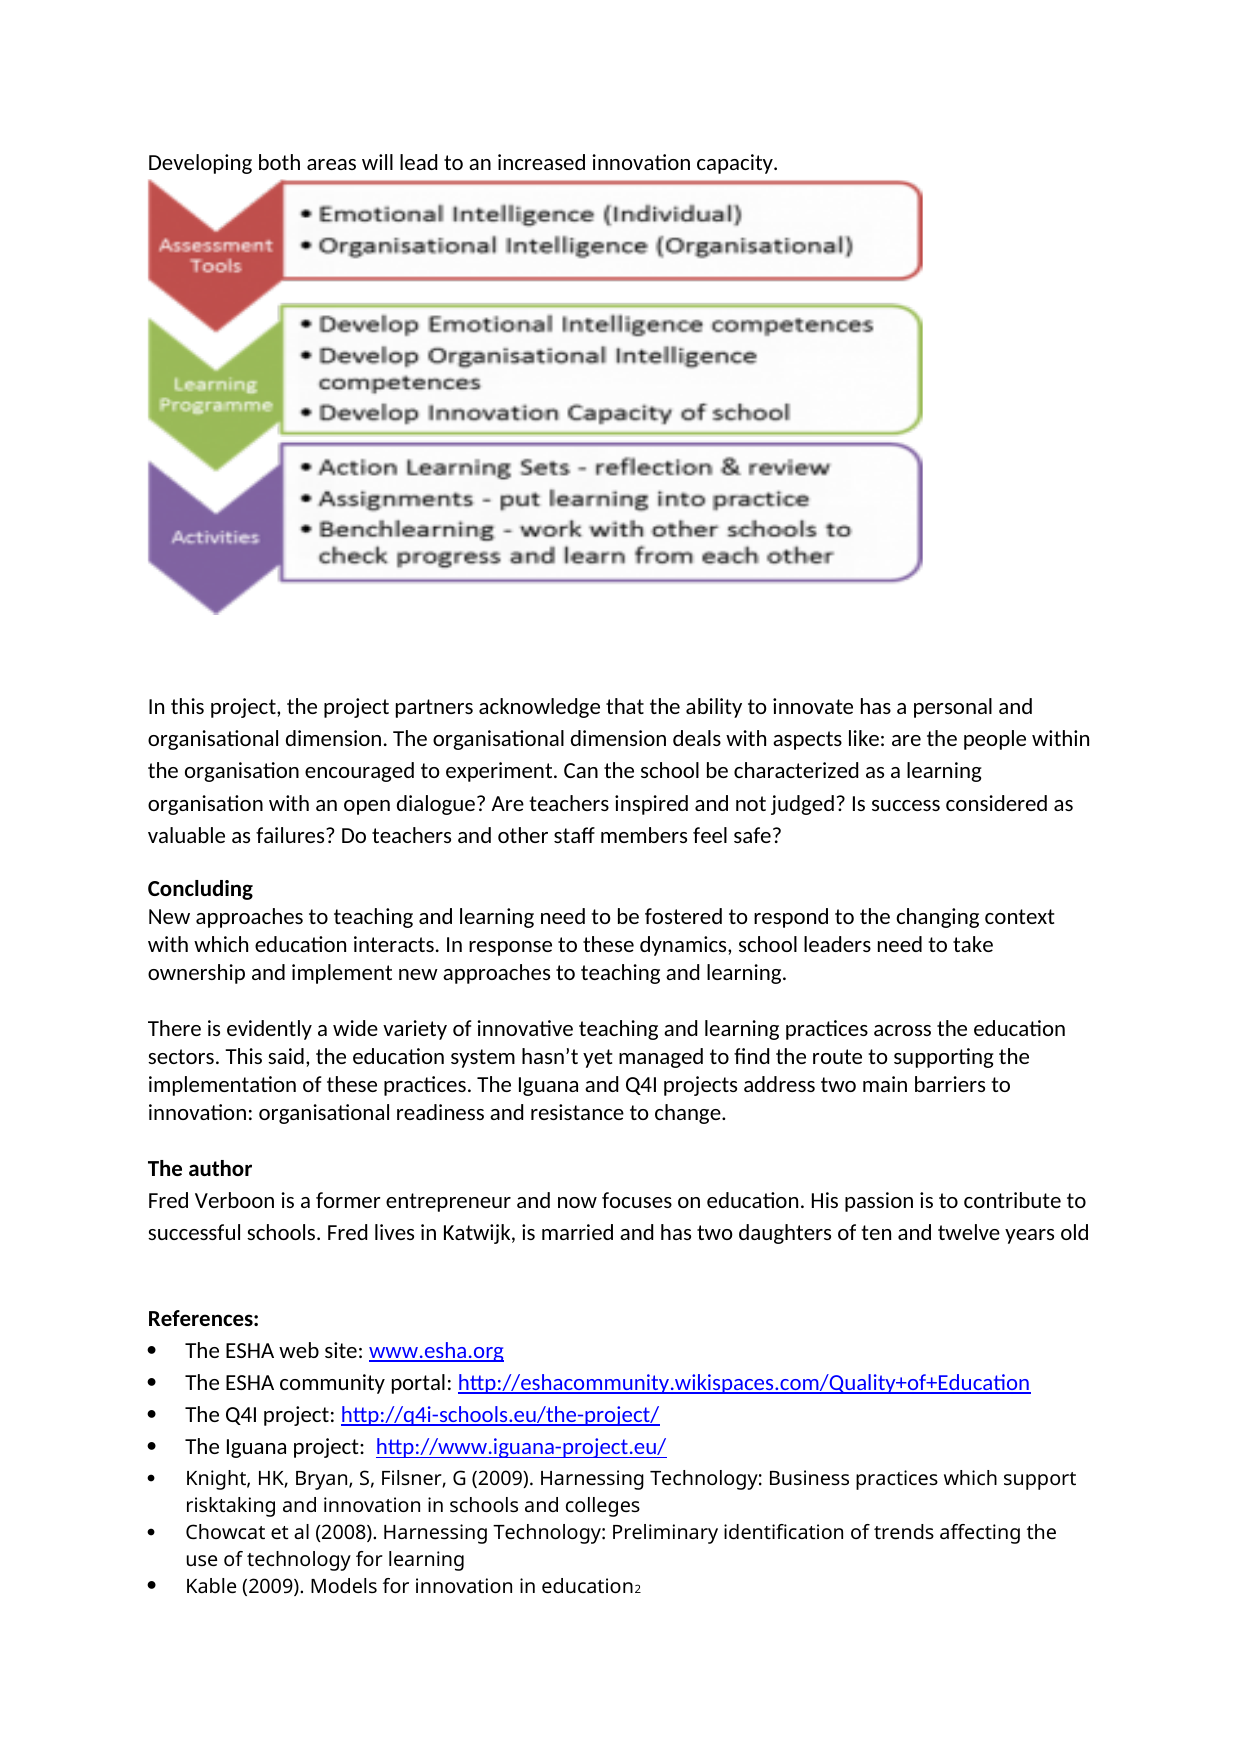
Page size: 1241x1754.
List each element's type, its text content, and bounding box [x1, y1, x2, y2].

text Concluding [148, 874, 1093, 902]
list The ESHA community portal: http://eshacommunity.wikispaces.com/Quality+of+Education [148, 1368, 1093, 1396]
text New approaches to teaching and learning need to be fostered to respond to the changing context with which education interacts. In response to these dynamics, school leaders need to take ownership and implement new approaches to teaching and learning. [148, 902, 1093, 986]
list Kable (2009). Models for innovation in education2 [148, 1573, 1093, 1599]
list Chowcat et al (2008). Harnessing Technology: Preliminary identification of trends affecting the use of technology for learning [148, 1519, 1093, 1573]
text The author [148, 1154, 1093, 1182]
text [148, 148, 1093, 614]
list The Q4I project: http://q4i-schools.eu/the-project/ [148, 1400, 1093, 1428]
text There is evidently a wide variety of innovative teaching and learning practices across the education sectors. This said, the education system hasn’t yet managed to find the route to supporting the implementation of these practices. The Iguana and Q4I projects address two main barriers to innovation: organisational readiness and resistance to change. [148, 1014, 1093, 1126]
text References: [148, 1304, 1093, 1332]
text In this project, the project partners acknowledge that the ability to innovate has a personal and organisational dimension. The organisational dimension deals with aspects like: are the people within the organisation encouraged to experiment. Can the school be characterized as a learning organisation with an open dialogue? Are teachers inspired and not judged? Is success considered as valuable as failures? Do teachers and other staff members feel safe? [148, 692, 1093, 849]
list The Iguana project: http://www.iguana-project.eu/ [148, 1432, 1093, 1461]
list The ESHA web site: www.esha.org [148, 1336, 1093, 1364]
text Fred Verboon is a former entrepreneur and now focuses on education. His passion is to contribute to successful schools. Fred lives in Katwijk, is married and has two daughters of ten and twelve years old [148, 1186, 1093, 1247]
list Knight, HK, Bryan, S, Filsner, G (2009). Harnessing Technology: Business practices which support risktaking and innovation in schools and colleges [148, 1465, 1093, 1519]
picture [147, 179, 923, 615]
